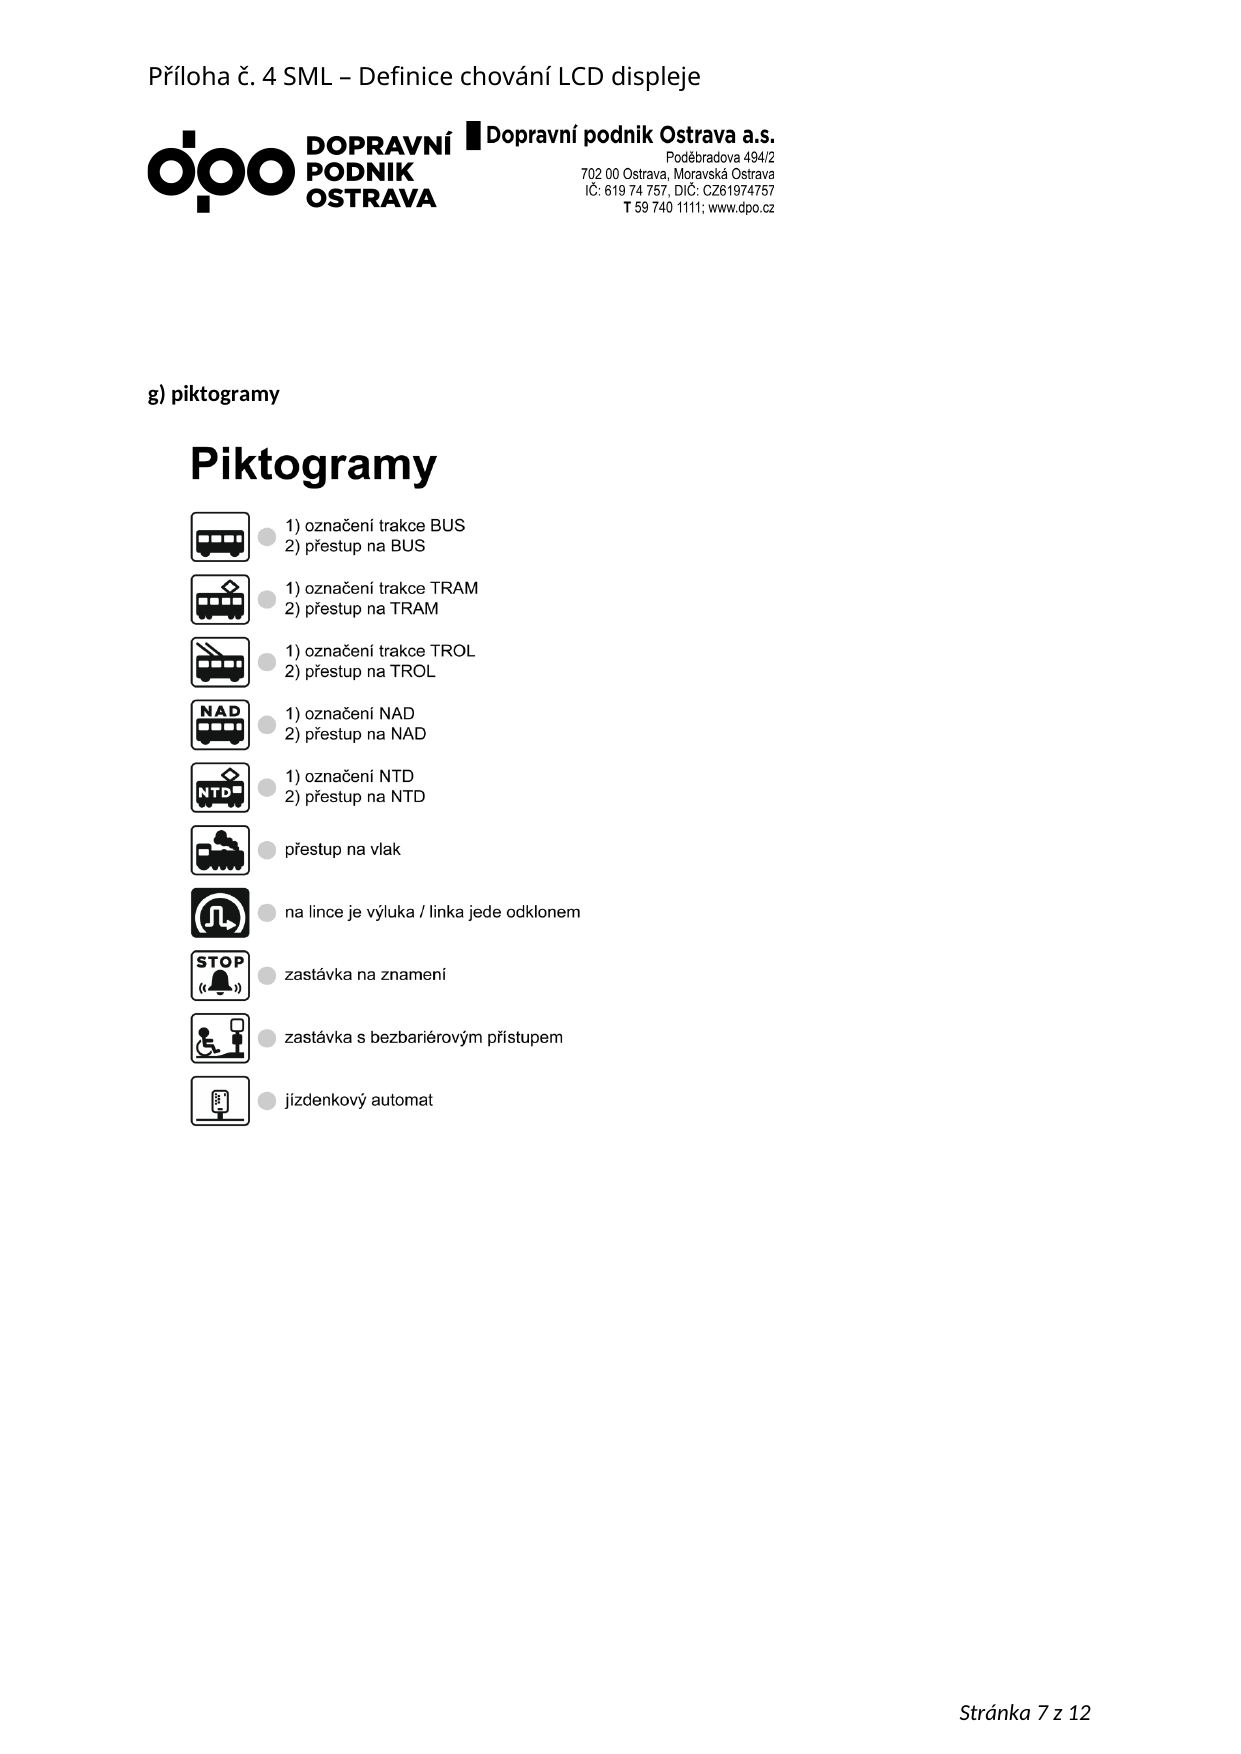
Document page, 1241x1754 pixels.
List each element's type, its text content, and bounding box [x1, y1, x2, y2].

text g) piktogramy [148, 379, 1093, 407]
picture [147, 130, 453, 213]
picture [147, 407, 622, 1158]
picture [466, 121, 774, 215]
